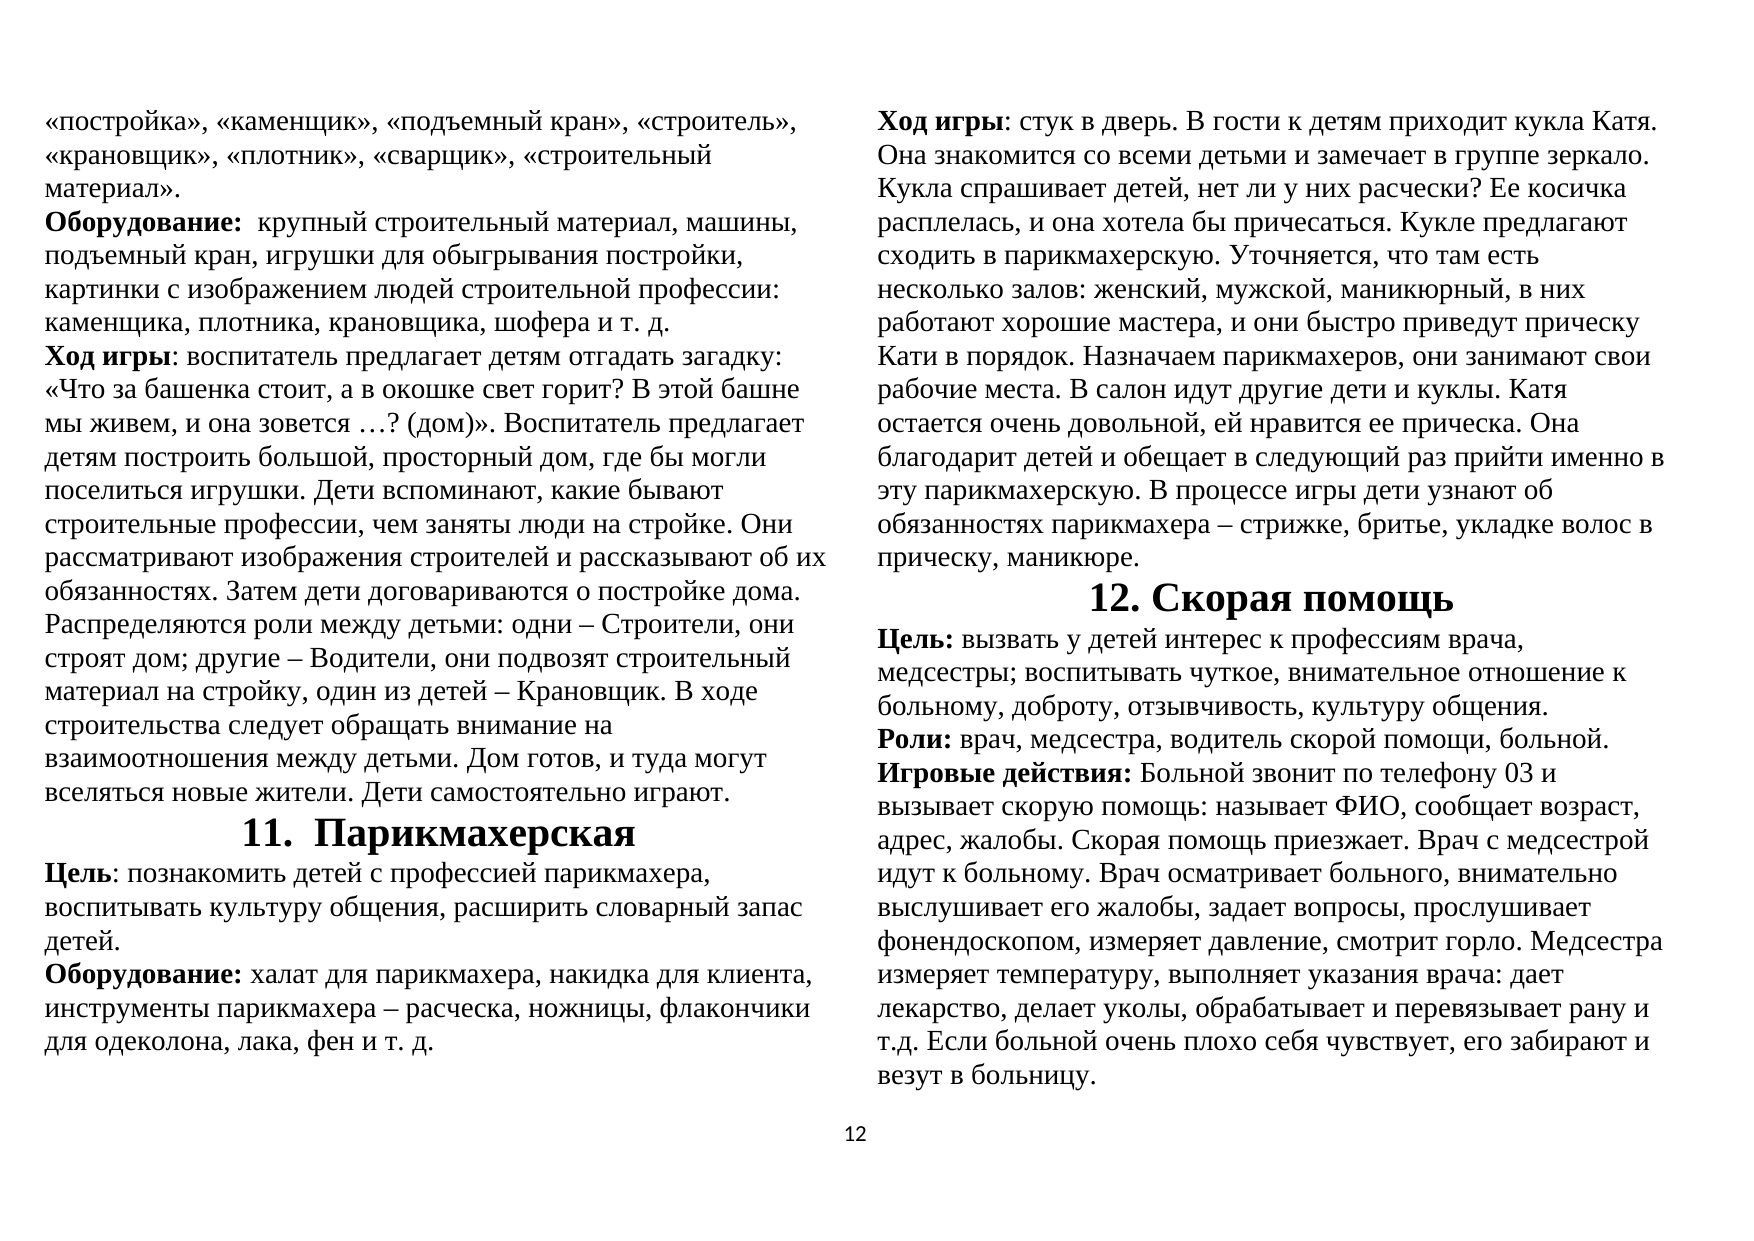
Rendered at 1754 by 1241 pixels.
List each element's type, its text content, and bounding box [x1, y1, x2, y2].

text Оборудование: халат для парикмахера, накидка для клиента, инструменты парикмахера – расческа, ножницы, флакончики для одеколона, лака, фен и т. д. [44, 956, 833, 1057]
text 12. Скорая помощь [877, 573, 1665, 621]
text Оборудование: крупный строительный материал, машины, подъемный кран, игрушки для обыгрывания постройки, картинки с изображением людей строительной профессии: каменщика, плотника, крановщика, шофера и т. д. [44, 204, 833, 338]
text Ход игры: воспитатель предлагает детям отгадать загадку: «Что за башенка стоит, а в окошке свет горит? В этой башне мы живем, и она зовется …? (дом)». Воспитатель предлагает детям построить большой, просторный дом, где бы могли поселиться игрушки. Дети вспоминают, какие бывают строительные профессии, чем заняты люди на стройке. Они рассматривают изображения строителей и рассказывают об их обязанностях. Затем дети договариваются о постройке дома. Распределяются роли между детьми: одни – Строители, они строят дом; другие – Водители, они подвозят строительный материал на стройку, один из детей – Крановщик. В ходе строительства следует обращать внимание на взаимоотношения между детьми. Дом готов, и туда могут вселяться новые жители. Дети самостоятельно играют. [44, 338, 833, 808]
text 11. Парикмахерская [44, 808, 833, 856]
text Ход игры: стук в дверь. В гости к детям приходит кукла Катя. Она знакомится со всеми детьми и замечает в группе зеркало. Кукла спрашивает детей, нет ли у них расчески? Ее косичка расплелась, и она хотела бы причесаться. Кукле предлагают сходить в парикмахерскую. Уточняется, что там есть несколько залов: женский, мужской, маникюрный, в них работают хорошие мастера, и они быстро приведут прическу Кати в порядок. Назначаем парикмахеров, они занимают свои рабочие места. В салон идут другие дети и куклы. Катя остается очень довольной, ей нравится ее прическа. Она благодарит детей и обещает в следующий раз прийти именно в эту парикмахерскую. В процессе игры дети узнают об обязанностях парикмахера – стрижке, бритье, укладке волос в прическу, маникюре. [877, 103, 1665, 573]
text Цель: познакомить детей с профессией парикмахера, воспитывать культуру общения, расширить словарный запас детей. [44, 856, 833, 956]
